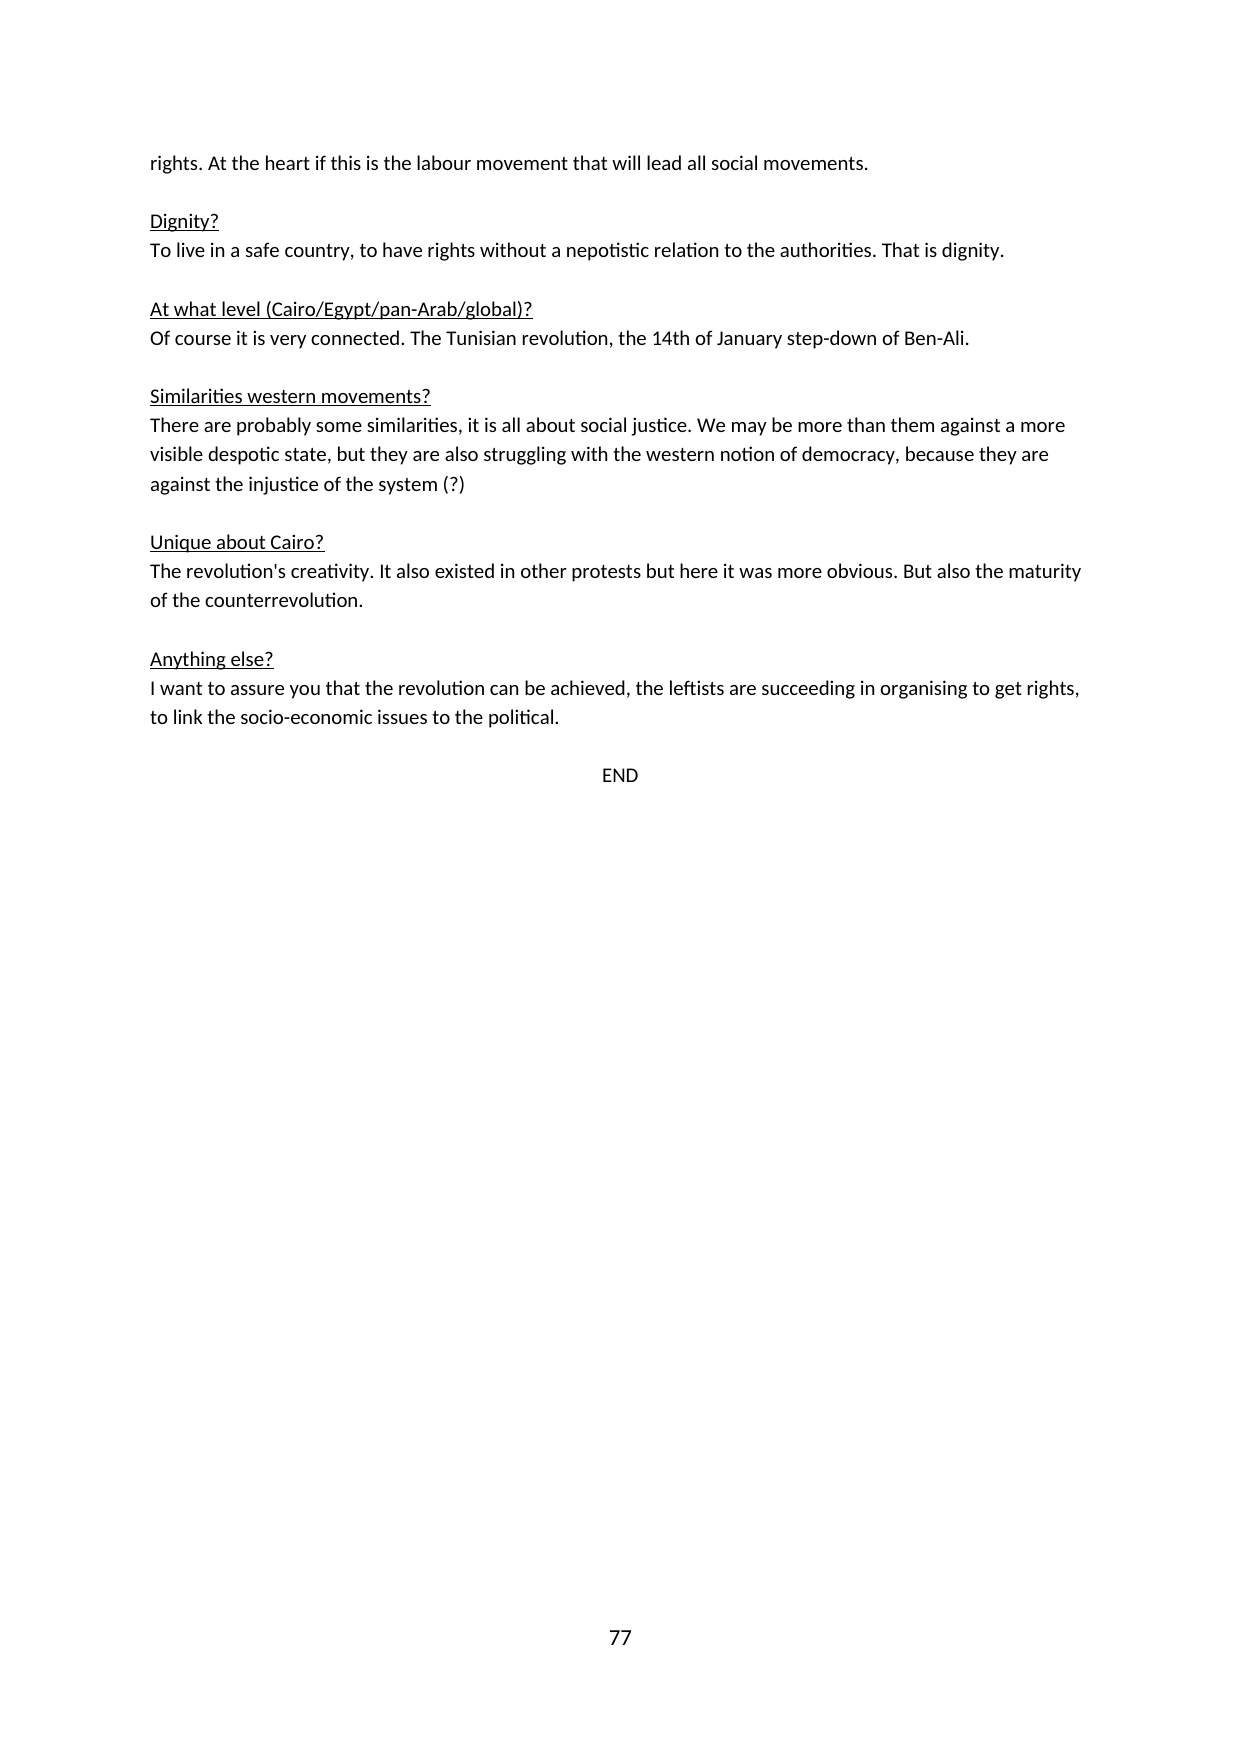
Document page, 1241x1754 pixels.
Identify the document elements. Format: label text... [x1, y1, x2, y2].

text The revolution's creativity. It also existed in other protests but here it was more obvious. But also the maturity of the counterrevolution. [150, 558, 1090, 613]
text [150, 150, 1090, 175]
text To live in a safe country, to have rights without a nepotistic relation to the authorities. That is dignity. [150, 237, 1090, 263]
text Unique about Cairo? [150, 529, 1090, 554]
text At what level (Cairo/Egypt/pan-Arab/global)? [150, 296, 1090, 321]
text Similarities western movements? [150, 383, 1090, 409]
text I want to assure you that the revolution can be achieved, the leftists are succeeding in organising to get rights, to link the socio-economic issues to the political. [150, 675, 1090, 729]
text Dignity? [150, 208, 1090, 234]
text There are probably some similarities, it is all about social justice. We may be more than them against a more visible despotic state, but they are also struggling with the western notion of democracy, because they are against the injustice of the system (?) [150, 412, 1090, 496]
text Anything else? [150, 646, 1090, 671]
text END [150, 762, 1090, 788]
text Of course it is very connected. The Tunisian revolution, the 14th of January step-down of Ben-Ali. [150, 325, 1090, 350]
